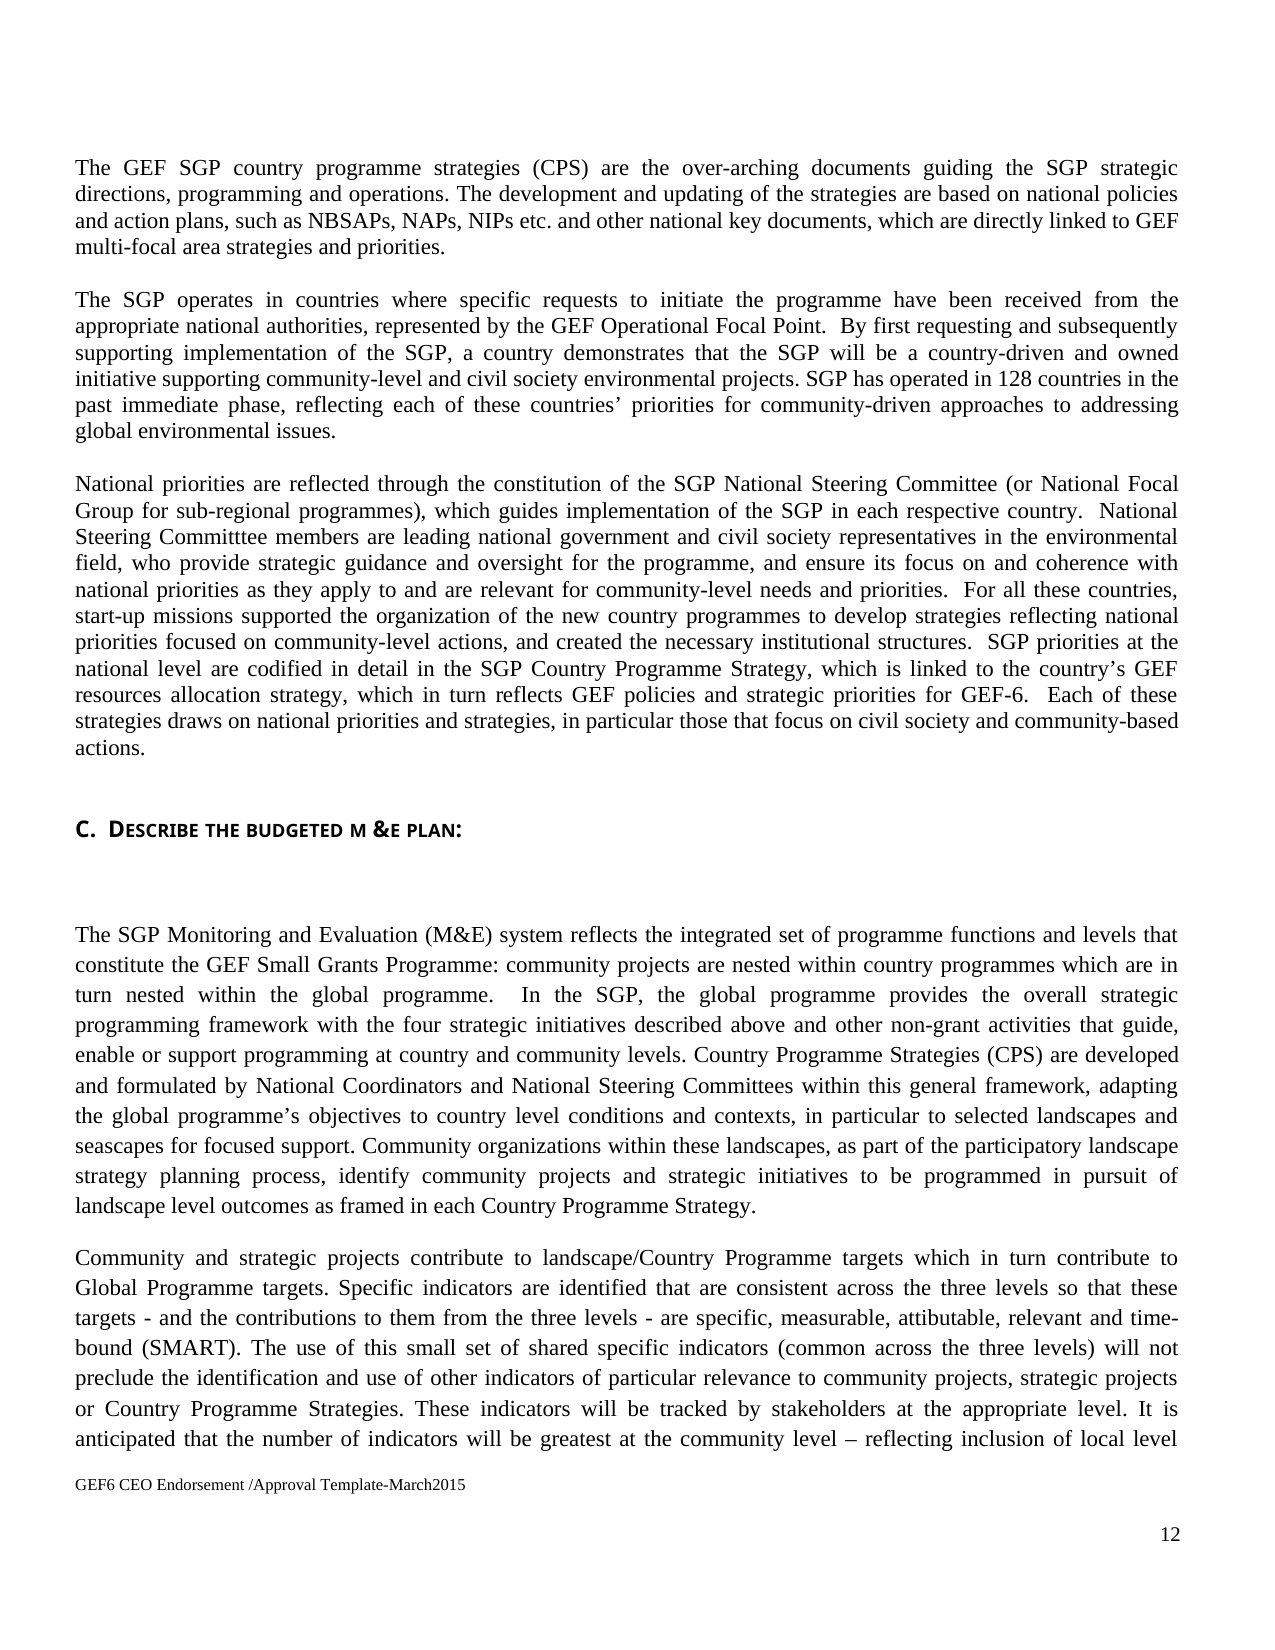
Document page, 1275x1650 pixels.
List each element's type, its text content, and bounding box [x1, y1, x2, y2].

text C. Describe the budgeted m &e plan: [75, 813, 1181, 844]
text The SGP operates in countries where specific requests to initiate the programme have been received from the appropriate national authorities, represented by the GEF Operational Focal Point. By first requesting and subsequently supporting implementation of the SGP, a country demonstrates that the SGP will be a country-driven and owned initiative supporting community-level and civil society environmental projects. SGP has operated in 128 countries in the past immediate phase, reflecting each of these countries’ priorities for community-driven approaches to addressing global environmental issues. [75, 286, 1181, 444]
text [75, 1244, 1181, 1451]
text National priorities are reflected through the constitution of the SGP National Steering Committee (or National Focal Group for sub-regional programmes), which guides implementation of the SGP in each respective country. National Steering Committtee members are leading national government and civil society representatives in the environmental field, who provide strategic guidance and oversight for the programme, and ensure its focus on and coherence with national priorities as they apply to and are relevant for community-level needs and priorities. For all these countries, start-up missions supported the organization of the new country programmes to develop strategies reflecting national priorities focused on community-level actions, and created the necessary institutional structures. SGP priorities at the national level are codified in detail in the SGP Country Programme Strategy, which is linked to the country’s GEF resources allocation strategy, which in turn reflects GEF policies and strategic priorities for GEF-6. Each of these strategies draws on national priorities and strategies, in particular those that focus on civil society and community-based actions. [75, 470, 1181, 760]
text The GEF SGP country programme strategies (CPS) are the over-arching documents guiding the SGP strategic directions, programming and operations. The development and updating of the strategies are based on national policies and action plans, such as NBSAPs, NAPs, NIPs etc. and other national key documents, which are directly linked to GEF multi-focal area strategies and priorities. [75, 154, 1181, 259]
text The SGP Monitoring and Evaluation (M&E) system reflects the integrated set of programme functions and levels that constitute the GEF Small Grants Programme: community projects are nested within country programmes which are in turn nested within the global programme. In the SGP, the global programme provides the overall strategic programming framework with the four strategic initiatives described above and other non-grant activities that guide, enable or support programming at country and community levels. Country Programme Strategies (CPS) are developed and formulated by National Coordinators and National Steering Committees within this general framework, adapting the global programme’s objectives to country level conditions and contexts, in particular to selected landscapes and seascapes for focused support. Community organizations within these landscapes, as part of the participatory landscape strategy planning process, identify community projects and strategic initiatives to be programmed in pursuit of landscape level outcomes as framed in each Country Programme Strategy. [75, 921, 1181, 1219]
